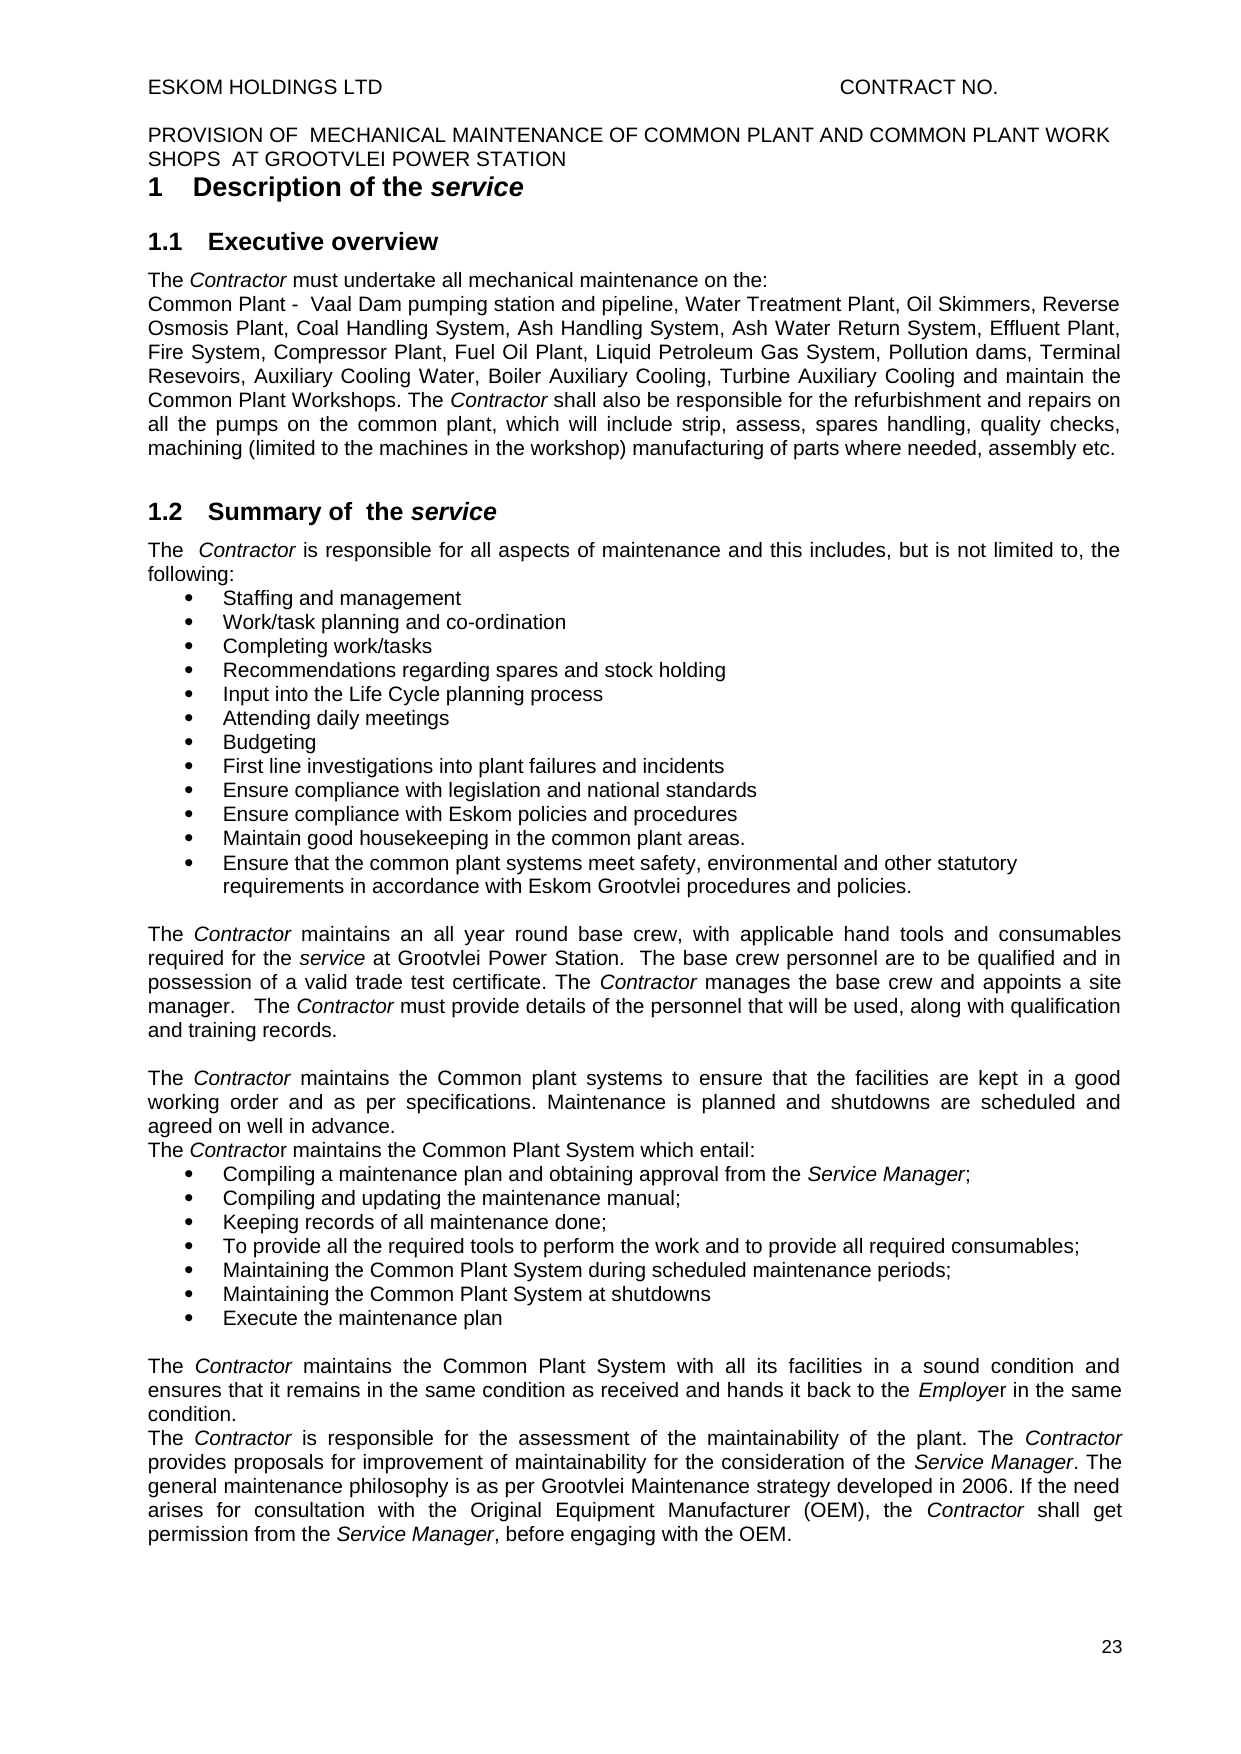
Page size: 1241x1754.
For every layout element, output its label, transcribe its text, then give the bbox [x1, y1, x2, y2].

text Common Plant - Vaal Dam pumping station and pipeline, Water Treatment Plant, Oil Skimmers, Reverse Osmosis Plant, Coal Handling System, Ash Handling System, Ash Water Return System, Effluent Plant, Fire System, Compressor Plant, Fuel Oil Plant, Liquid Petroleum Gas System, Pollution dams, Terminal Resevoirs, Auxiliary Cooling Water, Boiler Auxiliary Cooling, Turbine Auxiliary Cooling and maintain the Common Plant Workshops. The Contractor shall also be responsible for the refurbishment and repairs on all the pumps on the common plant, which will include strip, assess, spares handling, quality checks, machining (limited to the machines in the workshop) manufacturing of parts where needed, assembly etc. [148, 292, 1122, 460]
list Compiling a maintenance plan and obtaining approval from the Service Manager; [185, 1162, 1122, 1186]
text The Contractor must undertake all mechanical maintenance on the: [148, 268, 1122, 292]
list To provide all the required tools to perform the work and to provide all required consumables; [185, 1234, 1122, 1258]
text The Contractor maintains the Common Plant System which entail: [148, 1138, 1122, 1162]
subtitle Executive overview [148, 227, 1122, 256]
list Staffing and management [185, 586, 1122, 610]
list Input into the Life Cycle planning process [185, 682, 1122, 706]
list Ensure that the common plant systems meet safety, environmental and other statutory requirements in accordance with Eskom Grootvlei procedures and policies. [185, 850, 1122, 898]
text The Contractor maintains an all year round base crew, with applicable hand tools and consumables required for the service at Grootvlei Power Station. The base crew personnel are to be qualified and in possession of a valid trade test certificate. The Contractor manages the base crew and appoints a site manager. The Contractor must provide details of the personnel that will be used, along with qualification and training records. [148, 922, 1122, 1042]
list Recommendations regarding spares and stock holding [185, 658, 1122, 682]
text The Contractor maintains the Common Plant System with all its facilities in a sound condition and ensures that it remains in the same condition as received and hands it back to the Employer in the same condition. [148, 1354, 1122, 1426]
list Compiling and updating the maintenance manual; [185, 1186, 1122, 1210]
text The Contractor is responsible for the assessment of the maintainability of the plant. The Contractor provides proposals for improvement of maintainability for the consideration of the Service Manager. The general maintenance philosophy is as per Grootvlei Maintenance strategy developed in 2006. If the need arises for consultation with the Original Equipment Manufacturer (OEM), the Contractor shall get permission from the Service Manager, before engaging with the OEM. [148, 1426, 1122, 1546]
list Maintaining the Common Plant System at shutdowns [185, 1282, 1122, 1306]
list Ensure compliance with Eskom policies and procedures [185, 802, 1122, 826]
text The Contractor is responsible for all aspects of maintenance and this includes, but is not limited to, the following: [148, 538, 1122, 586]
subtitle Summary of the service [148, 496, 1122, 525]
list Work/task planning and co-ordination [185, 610, 1122, 634]
list Ensure compliance with legislation and national standards [185, 778, 1122, 802]
list Attending daily meetings [185, 706, 1122, 730]
list Maintaining the Common Plant System during scheduled maintenance periods; [185, 1258, 1122, 1282]
list Execute the maintenance plan [185, 1306, 1122, 1330]
list Budgeting [185, 730, 1122, 754]
text The Contractor maintains the Common plant systems to ensure that the facilities are kept in a good working order and as per specifications. Maintenance is planned and shutdowns are scheduled and agreed on well in advance. [148, 1066, 1122, 1138]
list First line investigations into plant failures and incidents [185, 754, 1122, 778]
list Completing work/tasks [185, 634, 1122, 658]
subtitle Description of the service [148, 171, 1122, 202]
list Maintain good housekeeping in the common plant areas. [185, 826, 1122, 850]
list Keeping records of all maintenance done; [185, 1210, 1122, 1234]
